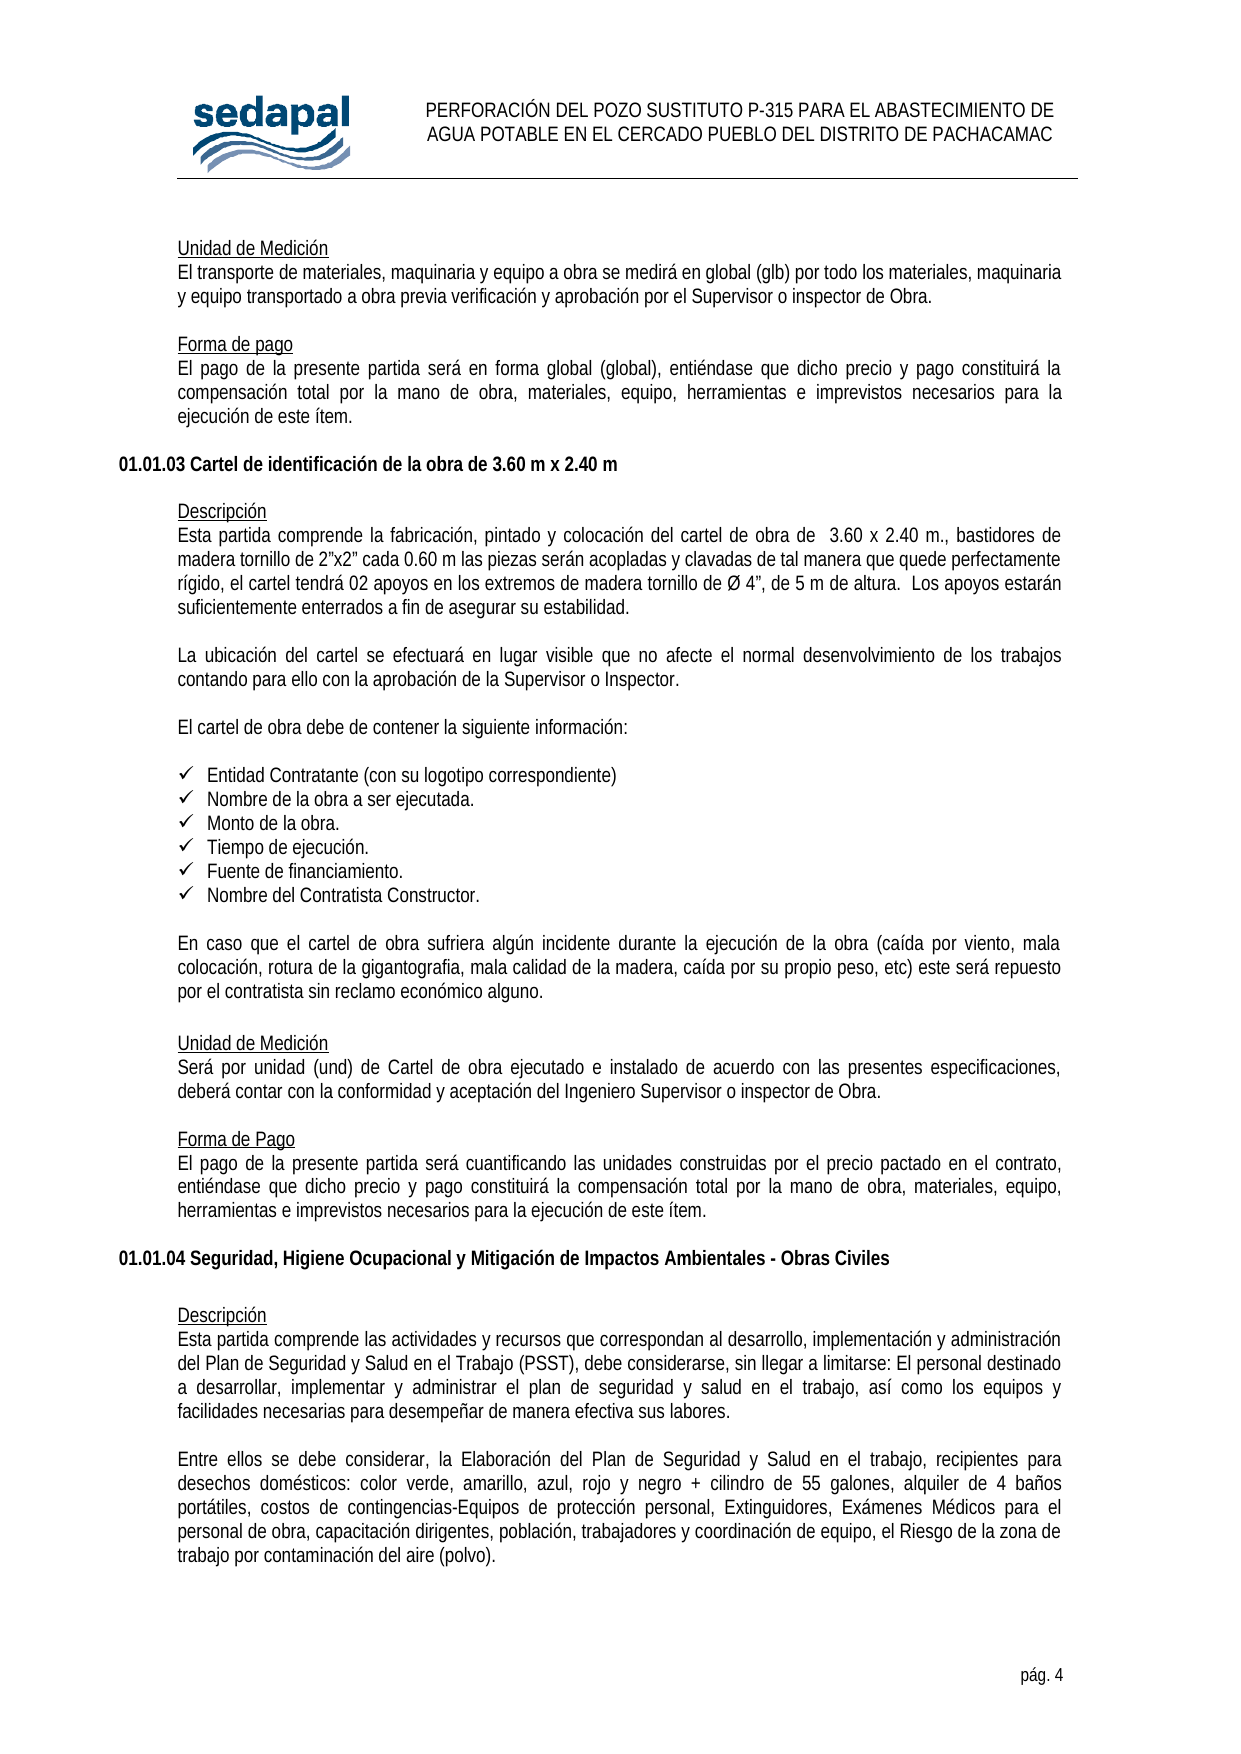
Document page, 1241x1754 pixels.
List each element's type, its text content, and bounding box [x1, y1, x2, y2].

text El transporte de materiales, maquinaria y equipo a obra se medirá en global (glb) por todo los materiales, maquinaria y equipo transportado a obra previa verificación y aprobación por el Supervisor o inspector de Obra. [177, 260, 1063, 308]
text 01.01.03 Cartel de identificación de la obra de 3.60 m x 2.40 m [119, 451, 1063, 475]
subtitle Descripción [177, 1303, 1063, 1327]
text Forma de Pago [177, 1126, 1063, 1150]
text En caso que el cartel de obra sufriera algún incidente durante la ejecución de la obra (caída por viento, mala colocación, rotura de la gigantografia, mala calidad de la madera, caída por su propio peso, etc) este será repuesto por el contratista sin reclamo económico alguno. [177, 931, 1063, 1002]
text Será por unidad (und) de Cartel de obra ejecutado e instalado de acuerdo con las presentes especificaciones, deberá contar con la conformidad y aceptación del Ingeniero Supervisor o inspector de Obra. [177, 1054, 1063, 1102]
list Monto de la obra. [177, 811, 1063, 835]
text El pago de la presente partida será cuantificando las unidades construidas por el precio pactado en el contrato, entiéndase que dicho precio y pago constituirá la compensación total por la mano de obra, materiales, equipo, herramientas e imprevistos necesarios para la ejecución de este ítem. [177, 1150, 1063, 1222]
list Nombre de la obra a ser ejecutada. [177, 787, 1063, 811]
text 01.01.04 Seguridad, Higiene Ocupacional y Mitigación de Impactos Ambientales - Obras Civiles [119, 1246, 1063, 1270]
text Forma de pago [177, 332, 1063, 356]
text El cartel de obra debe de contener la siguiente información: [177, 715, 1063, 739]
text Entre ellos se debe considerar, la Elaboración del Plan de Seguridad y Salud en el trabajo, recipientes para desechos domésticos: color verde, amarillo, azul, rojo y negro + cilindro de 55 galones, alquiler de 4 baños portátiles, costos de contingencias-Equipos de protección personal, Extinguidores, Exámenes Médicos para el personal de obra, capacitación dirigentes, población, trabajadores y coordinación de equipo, el Riesgo de la zona de trabajo por contaminación del aire (polvo). [177, 1447, 1063, 1567]
list Nombre del Contratista Constructor. [177, 883, 1063, 907]
text El pago de la presente partida será en forma global (global), entiéndase que dicho precio y pago constituirá la compensación total por la mano de obra, materiales, equipo, herramientas e imprevistos necesarios para la ejecución de este ítem. [177, 356, 1063, 427]
text Esta partida comprende la fabricación, pintado y colocación del cartel de obra de 3.60 x 2.40 m., bastidores de madera tornillo de 2”x2” cada 0.60 m las piezas serán acopladas y clavadas de tal manera que quede perfectamente rígido, el cartel tendrá 02 apoyos en los extremos de madera tornillo de Ø , de 5 m de altura. Los apoyos estarán suficientemente enterrados a fin de asegurar su estabilidad. [177, 523, 1063, 619]
list Fuente de financiamiento. [177, 859, 1063, 883]
text Descripción [177, 499, 1063, 523]
list Entidad Contratante (con su logotipo correspondiente) [177, 763, 1063, 787]
text Esta partida comprende las actividades y recursos que correspondan al desarrollo, implementación y administración del Plan de Seguridad y Salud en el Trabajo (PSST), debe considerarse, sin llegar a limitarse: El personal destinado a desarrollar, implementar y administrar el plan de seguridad y salud en el trabajo, así como los equipos y facilidades necesarias para desempeñar de manera efectiva sus labores. [177, 1327, 1063, 1423]
subtitle Unidad de Medición [177, 1031, 1063, 1054]
text La ubicación del cartel se efectuará en lugar visible que no afecte el normal desenvolvimiento de los trabajos contando para ello con la aprobación de la Supervisor o Inspector. [177, 643, 1063, 691]
subtitle Unidad de Medición [177, 236, 1063, 260]
list Tiempo de ejecución. [177, 835, 1063, 859]
